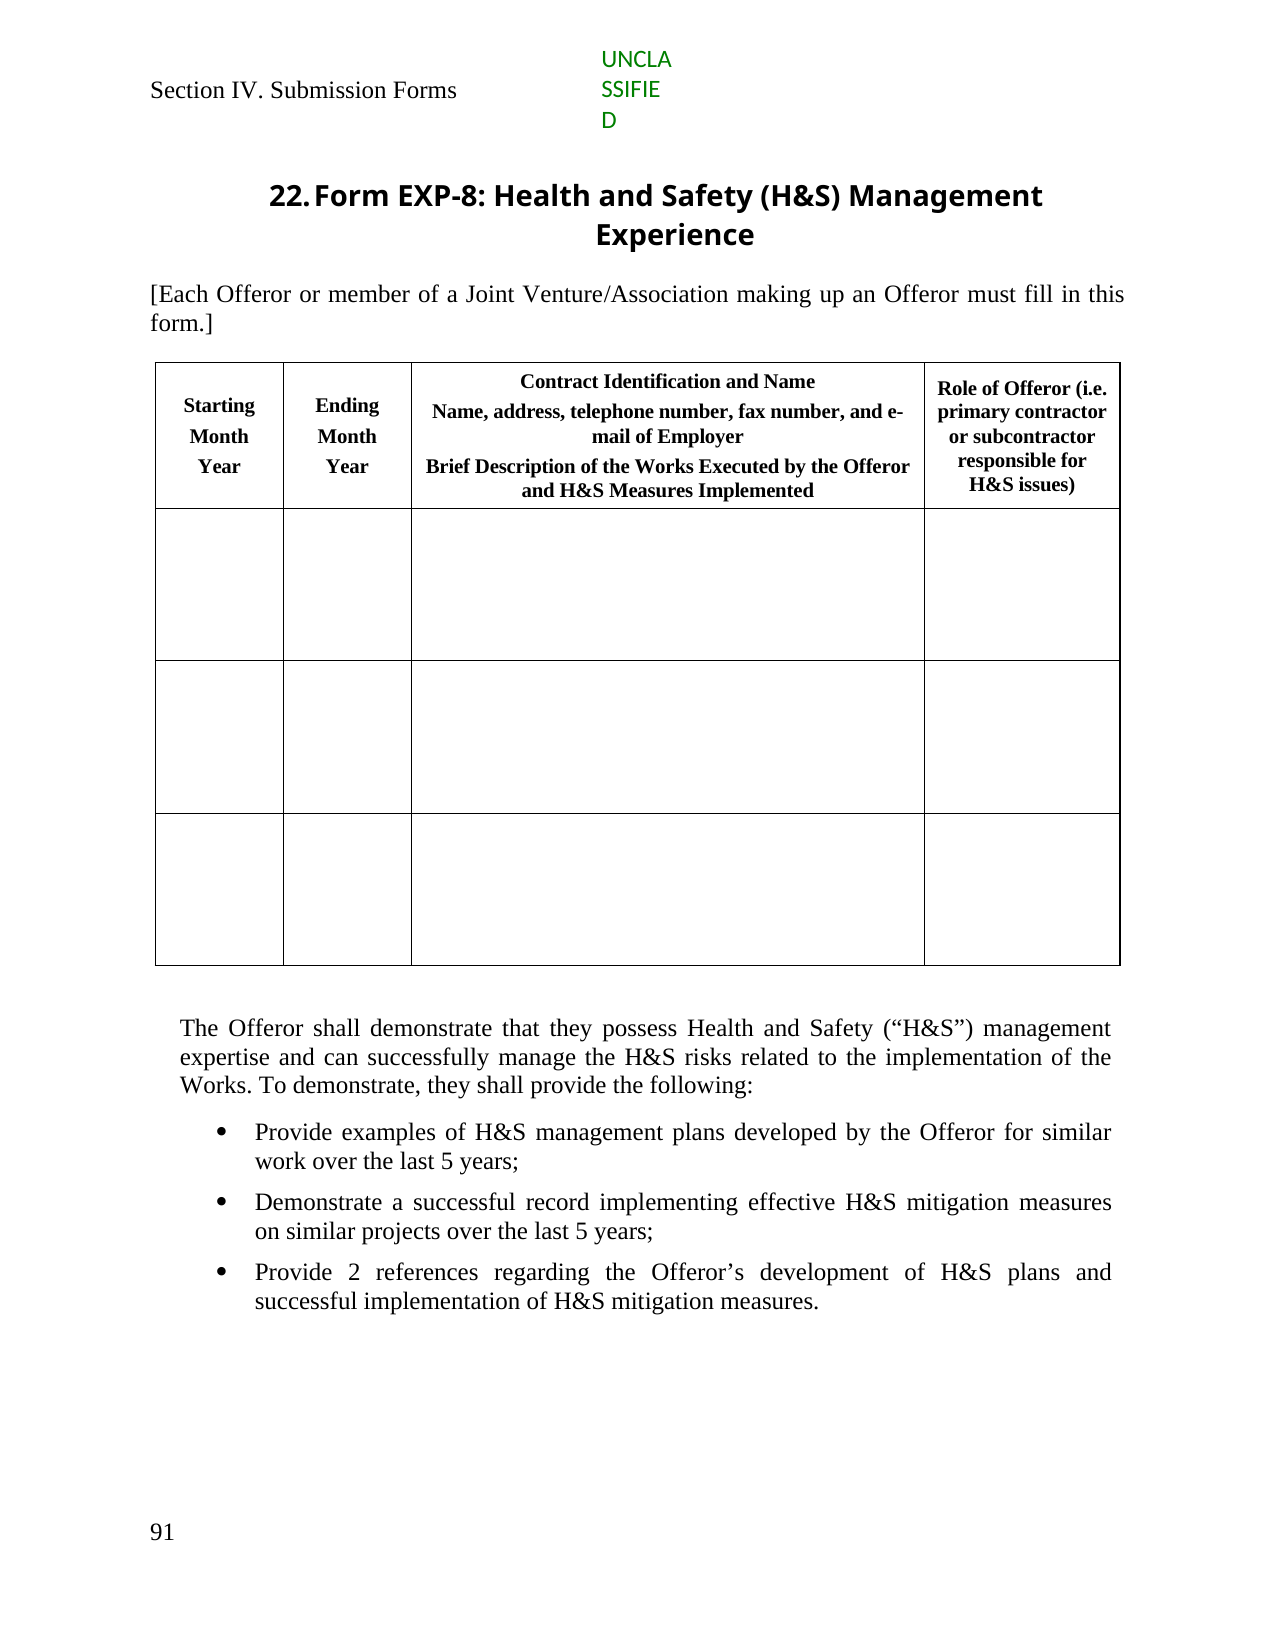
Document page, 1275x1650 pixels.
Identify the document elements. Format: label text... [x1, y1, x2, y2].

list Demonstrate a successful record implementing effective H&S mitigation measures on similar projects over the last 5 years; [217, 1188, 1113, 1245]
list Provide 2 references regarding the Offeror’s development of H&S plans and successful implementation of H&S mitigation measures. [217, 1258, 1113, 1315]
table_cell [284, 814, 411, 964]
list Provide examples of H&S management plans developed by the Offeror for similar work over the last 5 years; [217, 1117, 1113, 1174]
subtitle Form EXP-8: Health and Safety (H&S) Management Experience [187, 175, 1125, 254]
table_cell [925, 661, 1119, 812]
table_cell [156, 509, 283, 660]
text The Offeror shall demonstrate that they possess Health and Safety (“H&S”) management expertise and can successfully manage the H&S risks related to the implementation of the Works. To demonstrate, they shall provide the following: [179, 1013, 1113, 1099]
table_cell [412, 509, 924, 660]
text [Each Offeror or member of a Joint Venture/Association making up an Offeror must fill in this form.] [150, 279, 1125, 337]
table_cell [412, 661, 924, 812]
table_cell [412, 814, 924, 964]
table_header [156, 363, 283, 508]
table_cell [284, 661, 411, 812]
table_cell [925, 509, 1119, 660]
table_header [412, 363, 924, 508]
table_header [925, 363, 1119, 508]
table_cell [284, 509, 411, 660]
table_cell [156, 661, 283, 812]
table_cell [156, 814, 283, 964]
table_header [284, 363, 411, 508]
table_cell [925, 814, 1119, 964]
